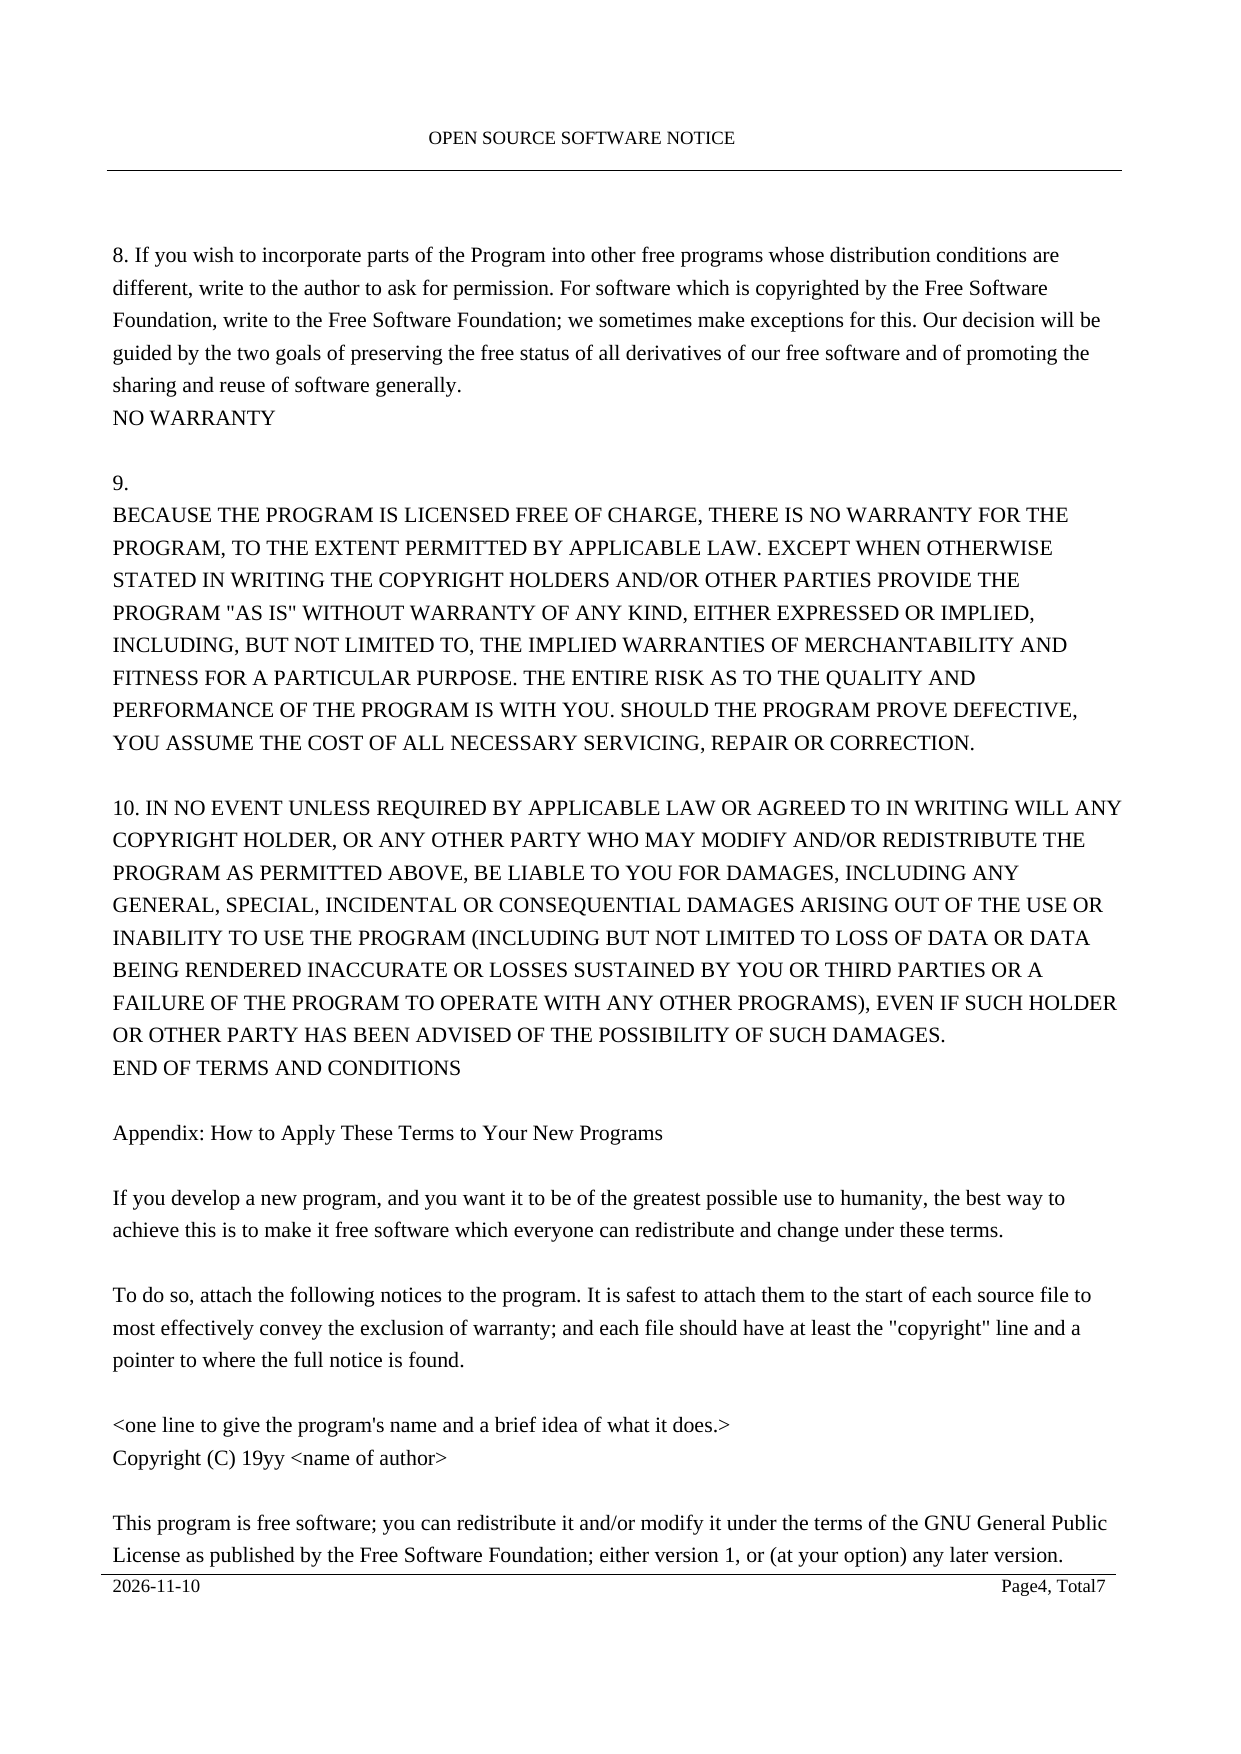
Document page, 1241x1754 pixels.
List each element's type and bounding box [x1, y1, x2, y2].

text [112, 206, 1128, 1571]
